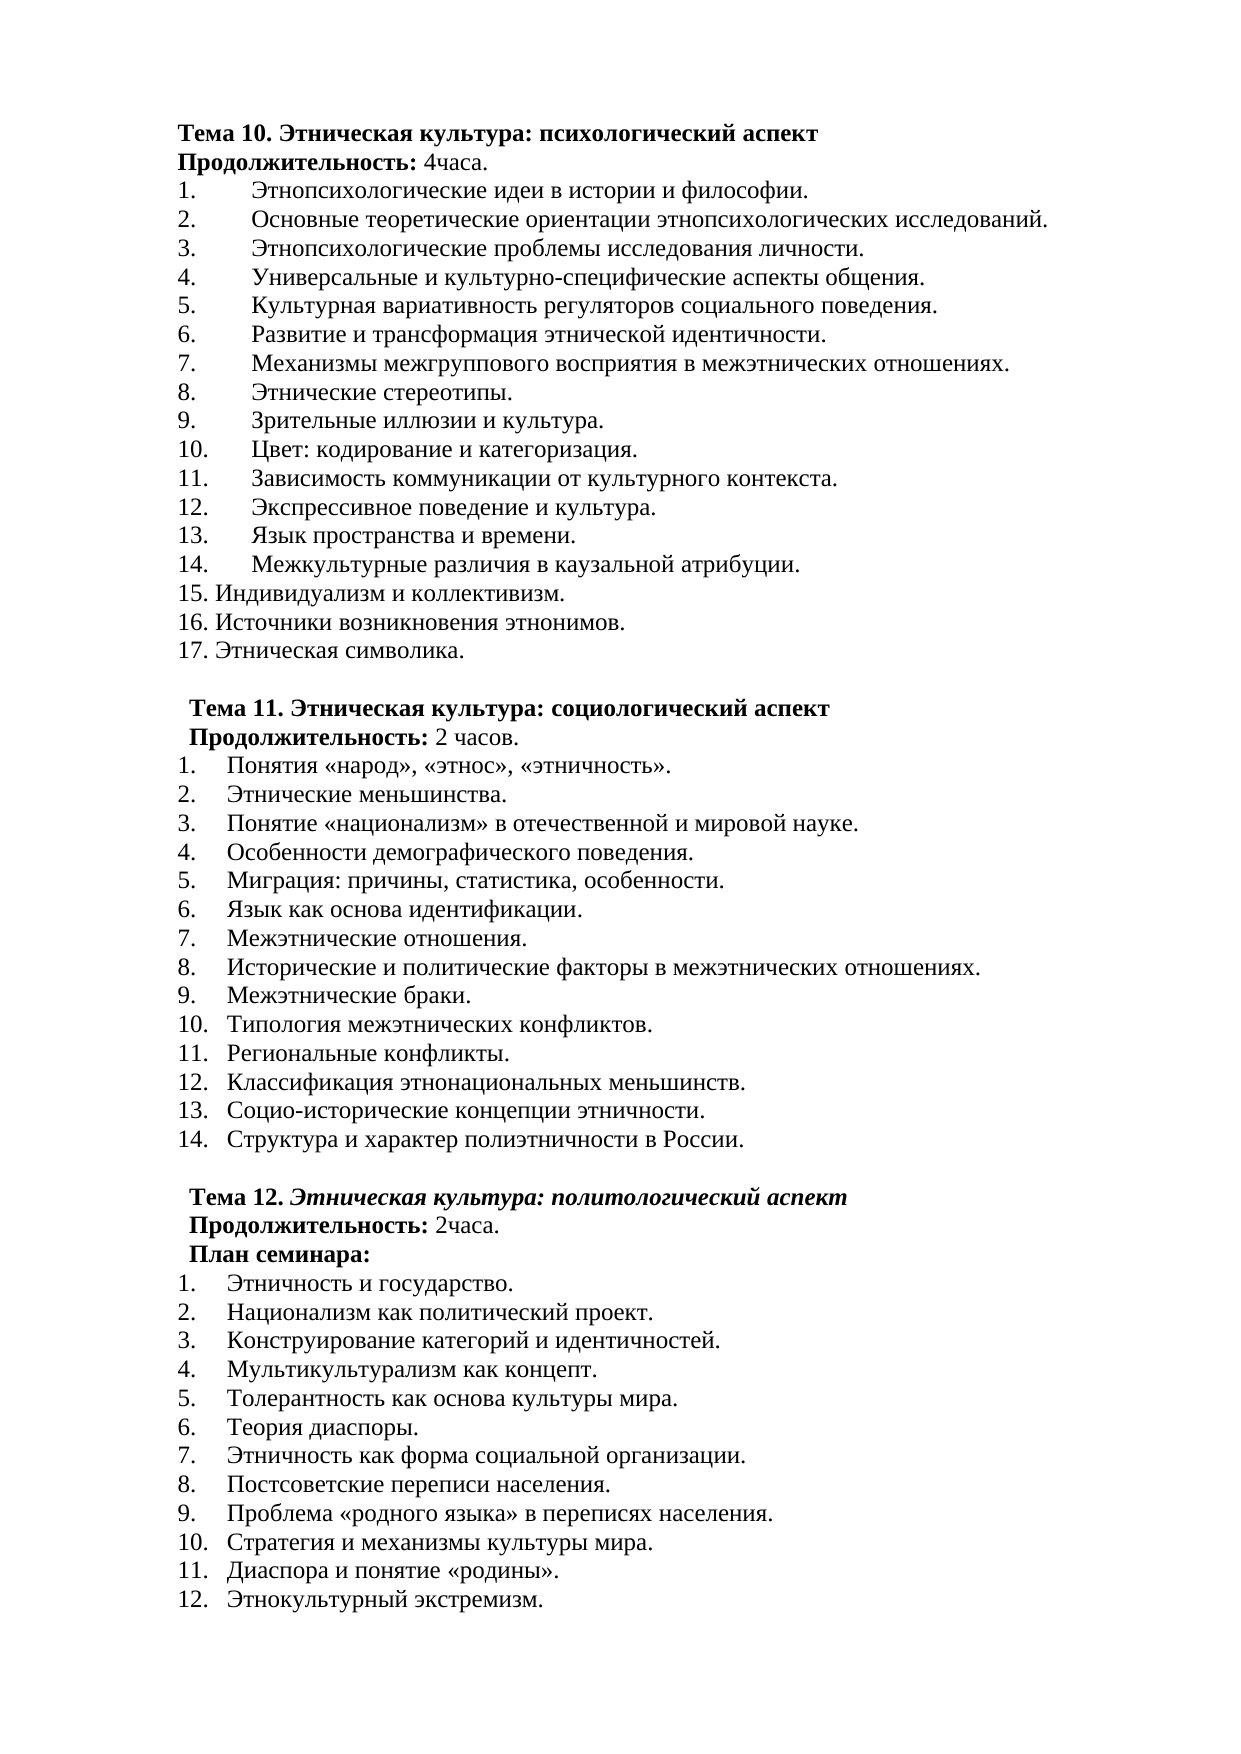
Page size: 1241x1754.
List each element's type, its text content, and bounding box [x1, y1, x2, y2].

list Классификация этнонациональных меньшинств. [177, 1067, 1152, 1096]
list Этнопсихологические идеи в истории и философии. [177, 176, 1152, 204]
list Мультикультурализм как концепт. [177, 1354, 1152, 1383]
list Межэтнические браки. [177, 981, 1152, 1009]
text Продолжительность: 2 часов. [189, 722, 1152, 751]
list Понятия «народ», «этнос», «этничность». [177, 751, 1152, 779]
list Этнокультурный экстремизм. [177, 1584, 1152, 1613]
list Зрительные иллюзии и культура. [177, 406, 1152, 434]
list Механизмы межгруппового восприятия в межэтнических отношениях. [177, 348, 1152, 377]
list Диаспора и понятие «родины». [177, 1556, 1152, 1584]
list Миграция: причины, статистика, особенности. [177, 866, 1152, 894]
list Толерантность как основа культуры мира. [177, 1383, 1152, 1412]
text План семинара: [189, 1239, 1152, 1268]
list Понятие «национализм» в отечественной и мировой науке. [177, 808, 1152, 837]
list Исторические и политические факторы в межэтнических отношениях. [177, 952, 1152, 981]
list Этничность и государство. [177, 1268, 1152, 1297]
list Этническая символика. [177, 636, 1152, 664]
list Универсальные и культурно-специфические аспекты общения. [177, 262, 1152, 291]
list Язык пространства и времени. [177, 521, 1152, 549]
text Продолжительность: 2часа. [189, 1211, 1152, 1239]
text Тема 10. Этническая культура: психологический аспект [177, 118, 1152, 147]
text Тема 11. Этническая культура: социологический аспект [189, 693, 1152, 722]
list Этнические стереотипы. [177, 377, 1152, 406]
list Стратегия и механизмы культуры мира. [177, 1527, 1152, 1556]
list Этнические меньшинства. [177, 779, 1152, 808]
list Национализм как политический проект. [177, 1297, 1152, 1326]
list Развитие и трансформация этнической идентичности. [177, 319, 1152, 348]
list Конструирование категорий и идентичностей. [177, 1326, 1152, 1354]
list Основные теоретические ориентации этнопсихологических исследований. [177, 204, 1152, 233]
list Культурная вариативность регуляторов социального поведения. [177, 291, 1152, 319]
list Межэтнические отношения. [177, 923, 1152, 952]
text Тема 12. Этническая культура: политологический аспект [189, 1182, 1152, 1211]
list Структура и характер полиэтничности в России. [177, 1124, 1152, 1153]
list Источники возникновения этнонимов. [177, 607, 1152, 636]
list Постсоветские переписи населения. [177, 1469, 1152, 1498]
list Региональные конфликты. [177, 1038, 1152, 1067]
list Этнопсихологические проблемы исследования личности. [177, 233, 1152, 262]
list Социо-исторические концепции этничности. [177, 1096, 1152, 1124]
list Проблема «родного языка» в переписях населения. [177, 1498, 1152, 1527]
list Этничность как форма социальной организации. [177, 1441, 1152, 1469]
list Индивидуализм и коллективизм. [177, 578, 1152, 607]
list Особенности демографического поведения. [177, 837, 1152, 866]
list Зависимость коммуникации от культурного контекста. [177, 463, 1152, 492]
text Продолжительность: 4часа. [177, 147, 1152, 176]
list Теория диаспоры. [177, 1412, 1152, 1441]
list Типология межэтнических конфликтов. [177, 1009, 1152, 1038]
list Язык как основа идентификации. [177, 894, 1152, 923]
list Межкультурные различия в каузальной атрибуции. [177, 549, 1152, 578]
list Экспрессивное поведение и культура. [177, 492, 1152, 521]
list Цвет: кодирование и категоризация. [177, 434, 1152, 463]
